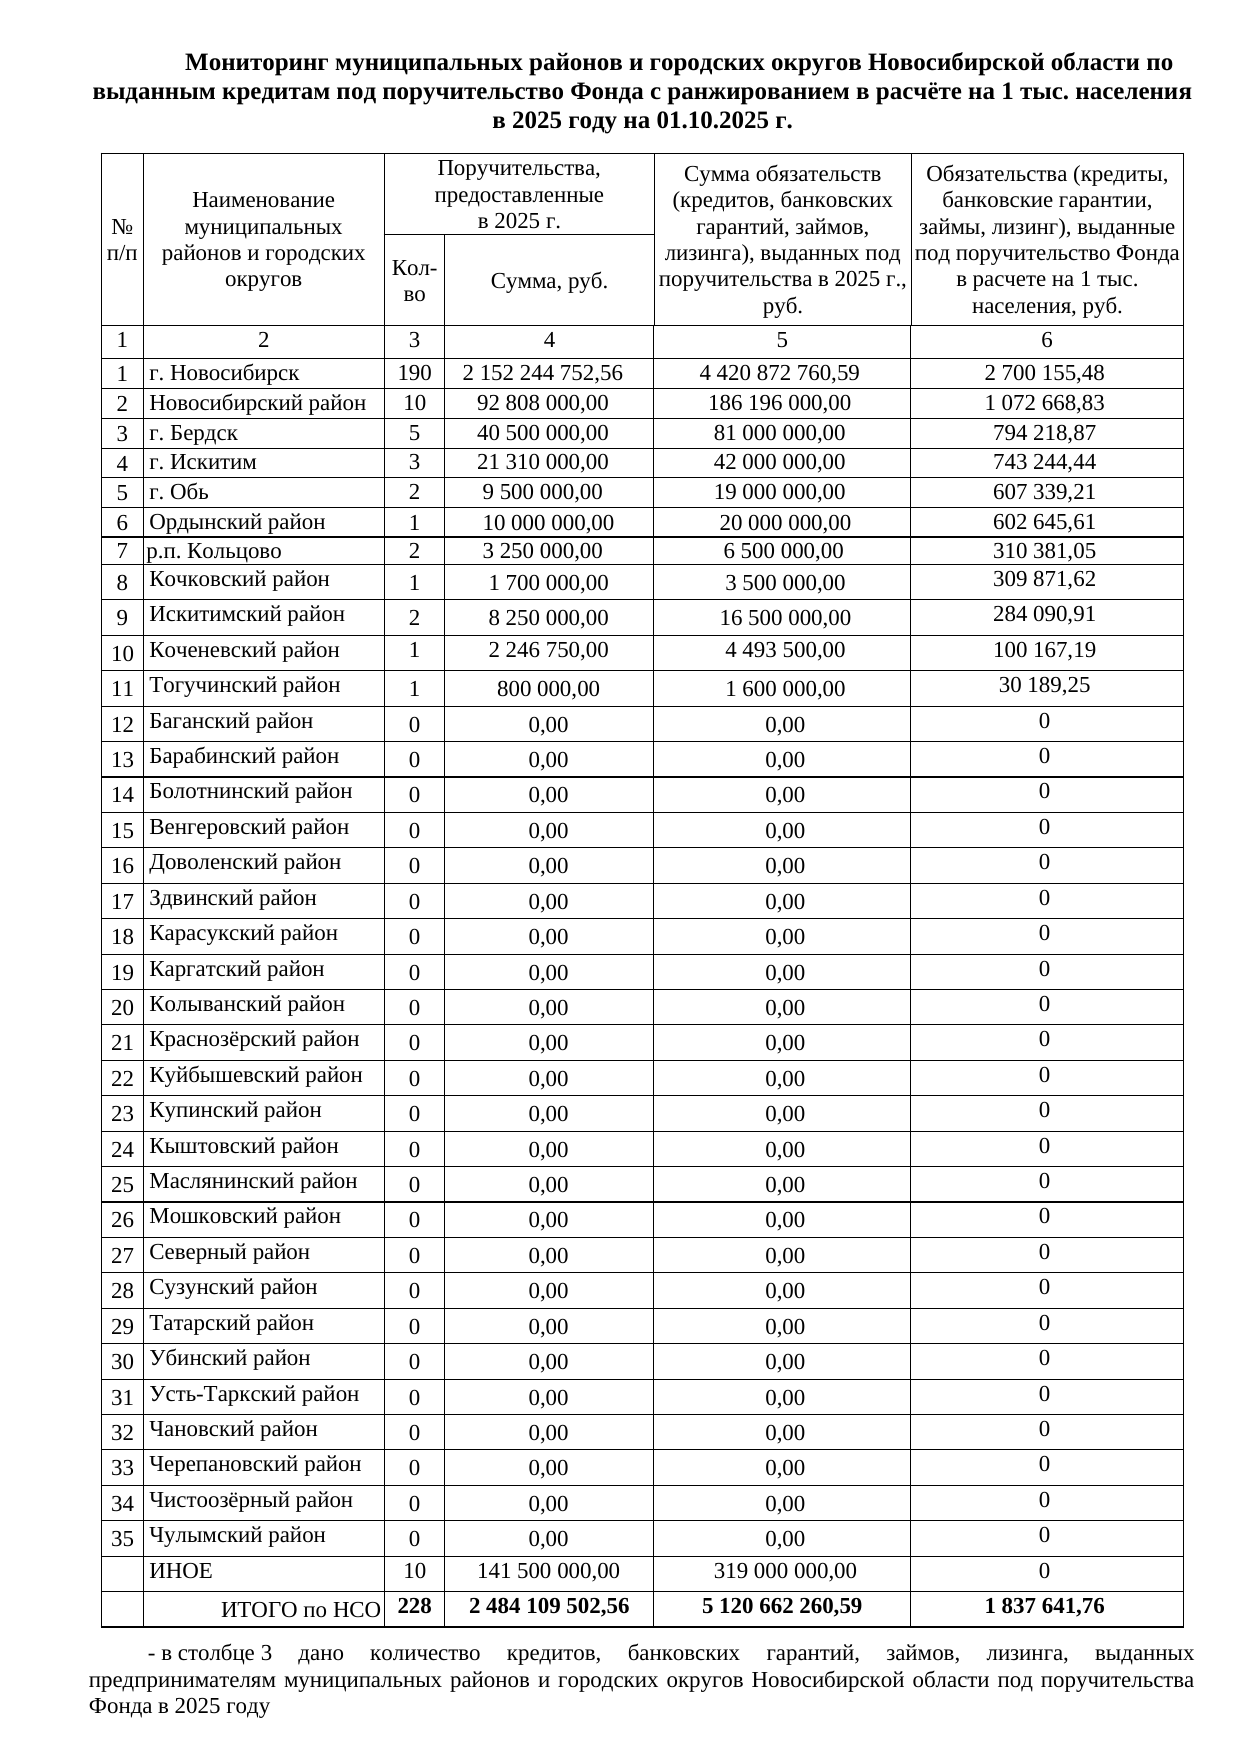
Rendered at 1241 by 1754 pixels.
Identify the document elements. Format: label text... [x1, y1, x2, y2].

table_cell Сумма, руб. [445, 235, 654, 324]
table_cell 5 120 662 260,59 [654, 1592, 910, 1626]
table_cell 186 196 000,00 [654, 389, 910, 418]
table_cell 18 [102, 919, 143, 953]
table_cell 0,00 [654, 1203, 910, 1237]
table_cell 228 [385, 1592, 444, 1626]
table_cell 5 [102, 478, 143, 507]
table_cell 0 [385, 1486, 444, 1520]
table_cell 0 [385, 1061, 444, 1095]
table_cell 5 [654, 326, 910, 358]
table_cell 743 244,44 [911, 449, 1183, 477]
table_cell 7 [102, 538, 143, 564]
table_cell 0 [385, 848, 444, 883]
table_cell 2 [144, 326, 384, 358]
table_cell 0 [385, 778, 444, 812]
table_cell 0 [911, 1096, 1183, 1131]
table_cell р.п. Кольцово [144, 538, 384, 564]
table_cell 19 000 000,00 [654, 478, 910, 507]
table_cell 0,00 [654, 1096, 910, 1131]
table_cell 25 [102, 1167, 143, 1201]
table_cell 0,00 [654, 742, 910, 776]
table_cell 0,00 [445, 1025, 653, 1060]
table_cell 42 000 000,00 [654, 449, 910, 477]
table_cell 92 808 000,00 [445, 389, 653, 418]
table_cell 0,00 [445, 990, 653, 1024]
table_cell 0,00 [654, 778, 910, 812]
table_cell 0 [385, 1167, 444, 1201]
table_cell 0 [911, 1238, 1183, 1272]
table_cell 0,00 [654, 1309, 910, 1343]
table_cell 0,00 [654, 1415, 910, 1449]
table_cell 0 [385, 1238, 444, 1272]
table_cell Ордынский район [144, 508, 384, 536]
table_cell Барабинский район [144, 742, 384, 776]
table_cell 0,00 [654, 1167, 910, 1201]
table_cell 607 339,21 [911, 478, 1183, 507]
table_cell 10 [385, 389, 444, 418]
table_cell 309 871,62 [911, 565, 1183, 599]
table_cell 30 189,25 [911, 671, 1183, 706]
table_cell г. Обь [144, 478, 384, 507]
table_cell 21 310 000,00 [445, 449, 653, 477]
table_cell 15 [102, 813, 143, 847]
table_cell 0 [385, 813, 444, 847]
table_cell Мошковский район [144, 1203, 384, 1237]
table_cell 0,00 [445, 1238, 653, 1272]
table_header № п/п [102, 154, 143, 324]
table_cell 14 [102, 778, 143, 812]
table_cell 0 [911, 742, 1183, 776]
table_cell 6 [911, 326, 1183, 358]
table_cell 0 [385, 1450, 444, 1485]
table_cell 23 [102, 1096, 143, 1131]
table_cell 0 [385, 990, 444, 1024]
table_cell 10 000 000,00 [445, 508, 653, 536]
table_cell 9 500 000,00 [445, 478, 653, 507]
table_cell 40 500 000,00 [445, 419, 653, 447]
table_cell 12 [102, 707, 143, 741]
table_cell 35 [102, 1521, 143, 1556]
table_cell 319 000 000,00 [654, 1557, 910, 1591]
table_cell Черепановский район [144, 1450, 384, 1485]
table_cell 0 [911, 1132, 1183, 1166]
table_cell Здвинский район [144, 884, 384, 918]
table_cell Тогучинский район [144, 671, 384, 706]
table_cell 16 500 000,00 [654, 600, 910, 635]
table_cell 0,00 [445, 1486, 653, 1520]
table_header Поручительства, предоставленные в 2025 г. [385, 154, 654, 234]
table_cell 0,00 [445, 1344, 653, 1378]
table_cell 0,00 [445, 1415, 653, 1449]
table_cell 16 [102, 848, 143, 883]
table_cell Маслянинский район [144, 1167, 384, 1201]
table_cell 0,00 [445, 1061, 653, 1095]
table_cell 0,00 [654, 955, 910, 989]
table_cell Болотнинский район [144, 778, 384, 812]
table_cell Купинский район [144, 1096, 384, 1131]
table_cell 0,00 [445, 919, 653, 953]
table_cell 0,00 [445, 1380, 653, 1414]
table_cell 0,00 [654, 1521, 910, 1556]
table_cell г. Новосибирск [144, 359, 384, 388]
table_header Наименование муниципальных районов и городских округов [144, 154, 384, 324]
table_cell 10 [102, 636, 143, 670]
table_cell 141 500 000,00 [445, 1557, 653, 1591]
table_cell 0,00 [654, 848, 910, 883]
table_cell 0 [385, 884, 444, 918]
table_cell 310 381,05 [911, 538, 1183, 564]
table_cell 0,00 [654, 1061, 910, 1095]
table_cell 0,00 [445, 1521, 653, 1556]
table_cell 0,00 [654, 884, 910, 918]
table_cell 0 [385, 1415, 444, 1449]
table_cell 0 [385, 1380, 444, 1414]
table_cell 0 [911, 1273, 1183, 1308]
table_cell Коченевский район [144, 636, 384, 670]
table_cell 5 [385, 419, 444, 447]
table_cell 2 246 750,00 [445, 636, 653, 670]
table_cell 0,00 [654, 1344, 910, 1378]
table_cell 0 [385, 1521, 444, 1556]
table_cell 800 000,00 [445, 671, 653, 706]
table_cell Северный район [144, 1238, 384, 1272]
table_cell 0,00 [654, 919, 910, 953]
table_cell Каргатский район [144, 955, 384, 989]
table_cell 0 [911, 1061, 1183, 1095]
table_cell 0,00 [654, 1450, 910, 1485]
table_cell г. Бердск [144, 419, 384, 447]
table_cell 11 [102, 671, 143, 706]
table_cell Кыштовский район [144, 1132, 384, 1166]
table_cell 1 600 000,00 [654, 671, 910, 706]
table_cell Искитимский район [144, 600, 384, 635]
table_cell 100 167,19 [911, 636, 1183, 670]
table_cell Усть-Таркский район [144, 1380, 384, 1414]
table_cell 3 500 000,00 [654, 565, 910, 599]
table_cell 1 [102, 359, 143, 388]
table_cell 0,00 [445, 742, 653, 776]
table_cell 2 152 244 752,56 [445, 359, 653, 388]
table_cell 21 [102, 1025, 143, 1060]
table_cell 22 [102, 1061, 143, 1095]
table_cell 0 [911, 1486, 1183, 1520]
table_cell 1 [385, 565, 444, 599]
table_cell 30 [102, 1344, 143, 1378]
table_cell Доволенский район [144, 848, 384, 883]
table_cell 3 [102, 419, 143, 447]
table_cell 1 072 668,83 [911, 389, 1183, 418]
table_cell 0,00 [445, 1096, 653, 1131]
table_cell 20 000 000,00 [654, 508, 910, 536]
table_cell 0,00 [445, 778, 653, 812]
table_cell 1 [385, 508, 444, 536]
table_cell 0 [385, 742, 444, 776]
table_cell 2 [385, 600, 444, 635]
table_cell 0 [911, 707, 1183, 741]
table_cell Чановский район [144, 1415, 384, 1449]
table_cell 284 090,91 [911, 600, 1183, 635]
table_cell 2 [385, 478, 444, 507]
table_cell 0 [911, 884, 1183, 918]
table_cell 0,00 [445, 1450, 653, 1485]
table_cell 29 [102, 1309, 143, 1343]
table_cell 4 493 500,00 [654, 636, 910, 670]
table_cell 4 [102, 449, 143, 477]
table_cell 1 837 641,76 [911, 1592, 1183, 1626]
table_cell Сузунский район [144, 1273, 384, 1308]
table_cell 28 [102, 1273, 143, 1308]
table_cell 4 [445, 326, 653, 358]
table_cell 0,00 [445, 1309, 653, 1343]
table_cell 794 218,87 [911, 419, 1183, 447]
table_cell 0,00 [654, 1380, 910, 1414]
table_cell 2 [385, 538, 444, 564]
table_cell 0 [385, 1273, 444, 1308]
table_cell 0,00 [445, 1167, 653, 1201]
table_cell 10 [385, 1557, 444, 1591]
table_cell 0,00 [654, 707, 910, 741]
table_cell 2 [102, 389, 143, 418]
table_cell 0,00 [654, 1238, 910, 1272]
table_cell [102, 1592, 143, 1626]
table_cell 6 [102, 508, 143, 536]
table_cell 0,00 [445, 1203, 653, 1237]
table_cell Баганский район [144, 707, 384, 741]
table_cell Куйбышевский район [144, 1061, 384, 1095]
table_cell 0,00 [654, 1486, 910, 1520]
table_cell 26 [102, 1203, 143, 1237]
table_cell Убинский район [144, 1344, 384, 1378]
table_cell 31 [102, 1380, 143, 1414]
table_cell 9 [102, 600, 143, 635]
table_cell 0 [911, 1203, 1183, 1237]
table_cell 0 [911, 813, 1183, 847]
table_cell 3 [385, 449, 444, 477]
table_cell 0 [911, 990, 1183, 1024]
table_cell 0 [911, 1557, 1183, 1591]
table_cell 0 [911, 1309, 1183, 1343]
table_cell 13 [102, 742, 143, 776]
table_cell 2 700 155,48 [911, 359, 1183, 388]
table_cell 0,00 [445, 1132, 653, 1166]
table_header Обязательства (кредиты, банковские гарантии, займы, лизинг), выданные под поручительство Фонда в расчете на 1 тыс. населения, руб. [912, 154, 1183, 324]
table_cell Карасукский район [144, 919, 384, 953]
table_cell ИТОГО по НСО [144, 1592, 384, 1626]
table_cell 17 [102, 884, 143, 918]
table_cell 0 [911, 955, 1183, 989]
table_cell 0,00 [445, 707, 653, 741]
table_cell 0 [385, 919, 444, 953]
table_cell 0 [911, 778, 1183, 812]
table_cell 0 [385, 707, 444, 741]
table_cell 0 [911, 1450, 1183, 1485]
table_cell 190 [385, 359, 444, 388]
table_cell 1 [385, 636, 444, 670]
table_cell Татарский район [144, 1309, 384, 1343]
table_cell 0,00 [654, 813, 910, 847]
table_cell 8 [102, 565, 143, 599]
table_cell г. Искитим [144, 449, 384, 477]
table_cell 0,00 [654, 1273, 910, 1308]
table_cell 33 [102, 1450, 143, 1485]
table_cell 0,00 [445, 1273, 653, 1308]
table_cell 0 [911, 919, 1183, 953]
text - в столбце 3 дано количество кредитов, банковских гарантий, займов, лизинга, выданных предпринимателям муниципальных районов и городских округов Новосибирской области под поручительства Фонда в 2025 году [89, 1639, 1196, 1718]
table_cell 0 [911, 848, 1183, 883]
table_cell 34 [102, 1486, 143, 1520]
table_cell 0 [385, 1344, 444, 1378]
table_cell Новосибирский район [144, 389, 384, 418]
table_cell 19 [102, 955, 143, 989]
table_cell 0 [911, 1167, 1183, 1201]
table_cell 27 [102, 1238, 143, 1272]
table_cell 20 [102, 990, 143, 1024]
table_cell 0,00 [654, 1132, 910, 1166]
table_cell 0 [385, 1203, 444, 1237]
table_cell Кочковский район [144, 565, 384, 599]
table_cell 0 [911, 1344, 1183, 1378]
table_cell Чистоозёрный район [144, 1486, 384, 1520]
text Мониторинг муниципальных районов и городских округов Новосибирской области по выданным кредитам под поручительство Фонда с ранжированием в расчёте на 1 тыс. населения в 2025 году на 01.10.2025 г. [89, 47, 1196, 133]
table_cell Чулымский район [144, 1521, 384, 1556]
table_cell 81 000 000,00 [654, 419, 910, 447]
table_cell ИНОЕ [144, 1557, 384, 1591]
table_cell Кол-во [385, 235, 444, 324]
table_cell 0 [911, 1380, 1183, 1414]
table_cell 0 [385, 1025, 444, 1060]
table_cell 3 [385, 326, 444, 358]
table_cell Краснозёрский район [144, 1025, 384, 1060]
table_cell 6 500 000,00 [654, 538, 910, 564]
table_cell 3 250 000,00 [445, 538, 653, 564]
table_cell 0,00 [654, 990, 910, 1024]
table_cell 0 [385, 955, 444, 989]
table_cell 0 [385, 1309, 444, 1343]
table_cell 602 645,61 [911, 508, 1183, 536]
table_cell [102, 1557, 143, 1591]
table_cell 4 420 872 760,59 [654, 359, 910, 388]
table_cell 1 [102, 326, 143, 358]
table_cell 0,00 [654, 1025, 910, 1060]
table_cell 0 [911, 1025, 1183, 1060]
table_cell Венгеровский район [144, 813, 384, 847]
table_cell 0,00 [445, 813, 653, 847]
table_cell 1 [385, 671, 444, 706]
table_cell 0,00 [445, 848, 653, 883]
table_cell 0 [911, 1415, 1183, 1449]
table_cell 0,00 [445, 884, 653, 918]
table_cell 0 [385, 1096, 444, 1131]
table_cell 2 484 109 502,56 [445, 1592, 653, 1626]
table_cell 32 [102, 1415, 143, 1449]
table_cell 1 700 000,00 [445, 565, 653, 599]
table_cell 24 [102, 1132, 143, 1166]
table_cell 0,00 [445, 955, 653, 989]
table_cell 0 [385, 1132, 444, 1166]
table_cell 0 [911, 1521, 1183, 1556]
table_cell 8 250 000,00 [445, 600, 653, 635]
table_header Сумма обязательств (кредитов, банковских гарантий, займов, лизинга), выданных под поручительства в 2025 г., руб. [655, 154, 911, 324]
table_cell Колыванский район [144, 990, 384, 1024]
